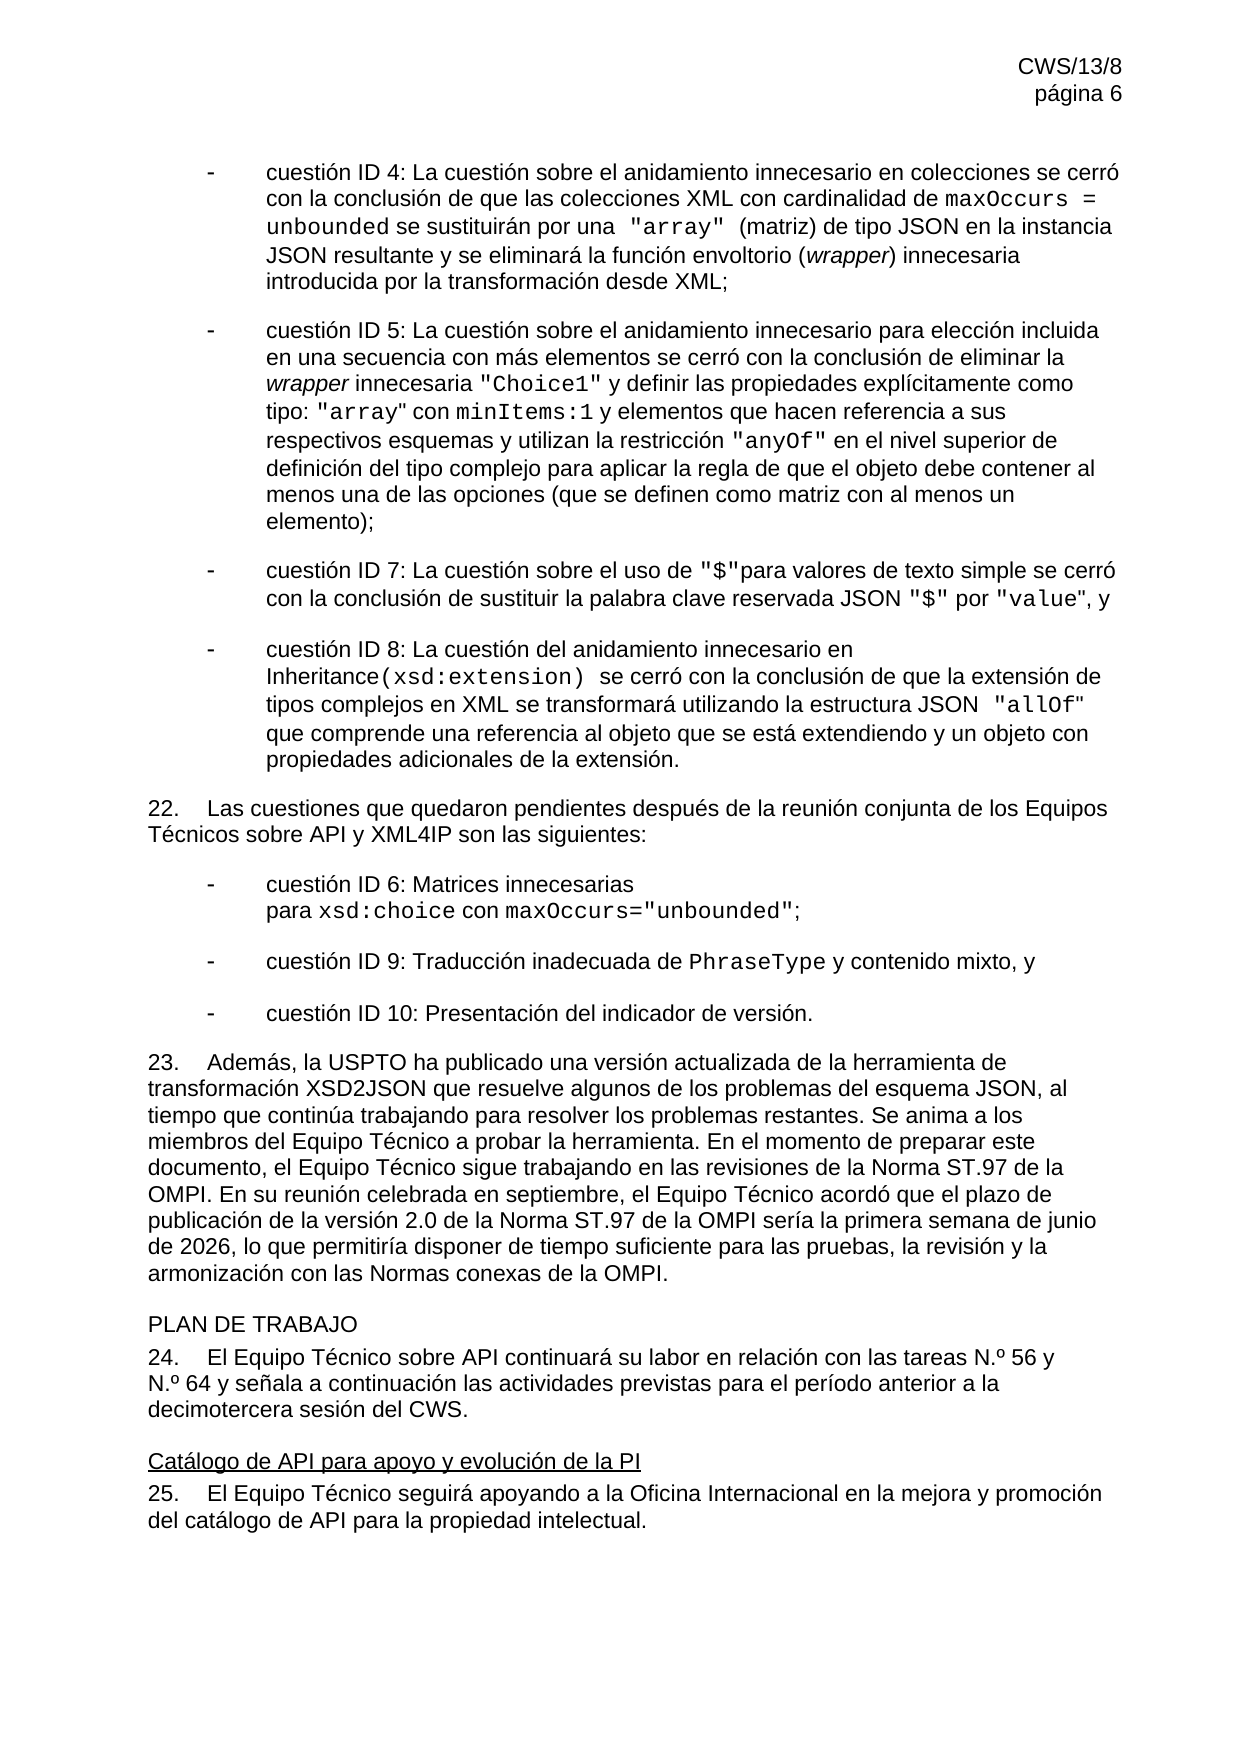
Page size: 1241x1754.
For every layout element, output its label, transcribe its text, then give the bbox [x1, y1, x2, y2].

text El Equipo Técnico seguirá apoyando a la Oficina Internacional en la mejora y promoción del catálogo de API para la propiedad intelectual. [148, 1480, 1122, 1533]
text Las cuestiones que quedaron pendientes después de la reunión conjunta de los Equipos Técnicos sobre API y XML4IP son las siguientes: [148, 795, 1122, 848]
list cuestión ID 4: La cuestión sobre el anidamiento innecesario en colecciones se cerró con la conclusión de que las colecciones XML con cardinalidad de maxOccurs = unbounded se sustituirán por una "array" (matriz) de tipo JSON en la instancia JSON resultante y se eliminará la función envoltorio (wrapper) innecesaria introducida por la transformación desde XML; [207, 158, 1122, 294]
subtitle Plan de trabajo [148, 1311, 1122, 1337]
list cuestión ID 5: La cuestión sobre el anidamiento innecesario para elección incluida en una secuencia con más elementos se cerró con la conclusión de eliminar la wrapper innecesaria "Choice1" y definir las propiedades explícitamente como tipo: "array" con minItems:1 y elementos que hacen referencia a sus respectivos esquemas y utilizan la restricción "anyOf" en el nivel superior de definición del tipo complejo para aplicar la regla de que el objeto debe contener al menos una de las opciones (que se definen como matriz con al menos un elemento); [207, 317, 1122, 534]
list cuestión ID 10: Presentación del indicador de versión. [207, 999, 1122, 1026]
list cuestión ID 6: Matrices innecesarias para xsd:choice con maxOccurs="unbounded"; [207, 871, 1122, 925]
list cuestión ID 9: Traducción inadecuada de PhraseType y contenido mixto, y [207, 948, 1122, 977]
list cuestión ID 7: La cuestión sobre el uso de "$"para valores de texto simple se cerró con la conclusión de sustituir la palabra clave reservada JSON "$" por "value", y [207, 557, 1122, 613]
text El Equipo Técnico sobre API continuará su labor en relación con las tareas N.º 56 y N.º 64 y señala a continuación las actividades previstas para el período anterior a la decimotercera sesión del CWS. [148, 1344, 1122, 1423]
list cuestión ID 8: La cuestión del anidamiento innecesario en Inheritance(xsd:extension) se cerró con la conclusión de que la extensión de tipos complejos en XML se transformará utilizando la estructura JSON "allOf" que comprende una referencia al objeto que se está extendiendo y un objeto con propiedades adicionales de la extensión. [207, 636, 1122, 772]
text Además, la USPTO ha publicado una versión actualizada de la herramienta de transformación XSD2JSON que resuelve algunos de los problemas del esquema JSON, al tiempo que continúa trabajando para resolver los problemas restantes. Se anima a los miembros del Equipo Técnico a probar la herramienta. En el momento de preparar este documento, el Equipo Técnico sigue trabajando en las revisiones de la Norma ST.97 de la OMPI. En su reunión celebrada en septiembre, el Equipo Técnico acordó que el plazo de publicación de la versión 2.0 de la Norma ST.97 de la OMPI sería la primera semana de junio de 2026, lo que permitiría disponer de tiempo suficiente para las pruebas, la revisión y la armonización con las Normas conexas de la OMPI. [148, 1049, 1122, 1286]
subtitle Catálogo de API para apoyo y evolución de la PI [148, 1448, 1122, 1474]
